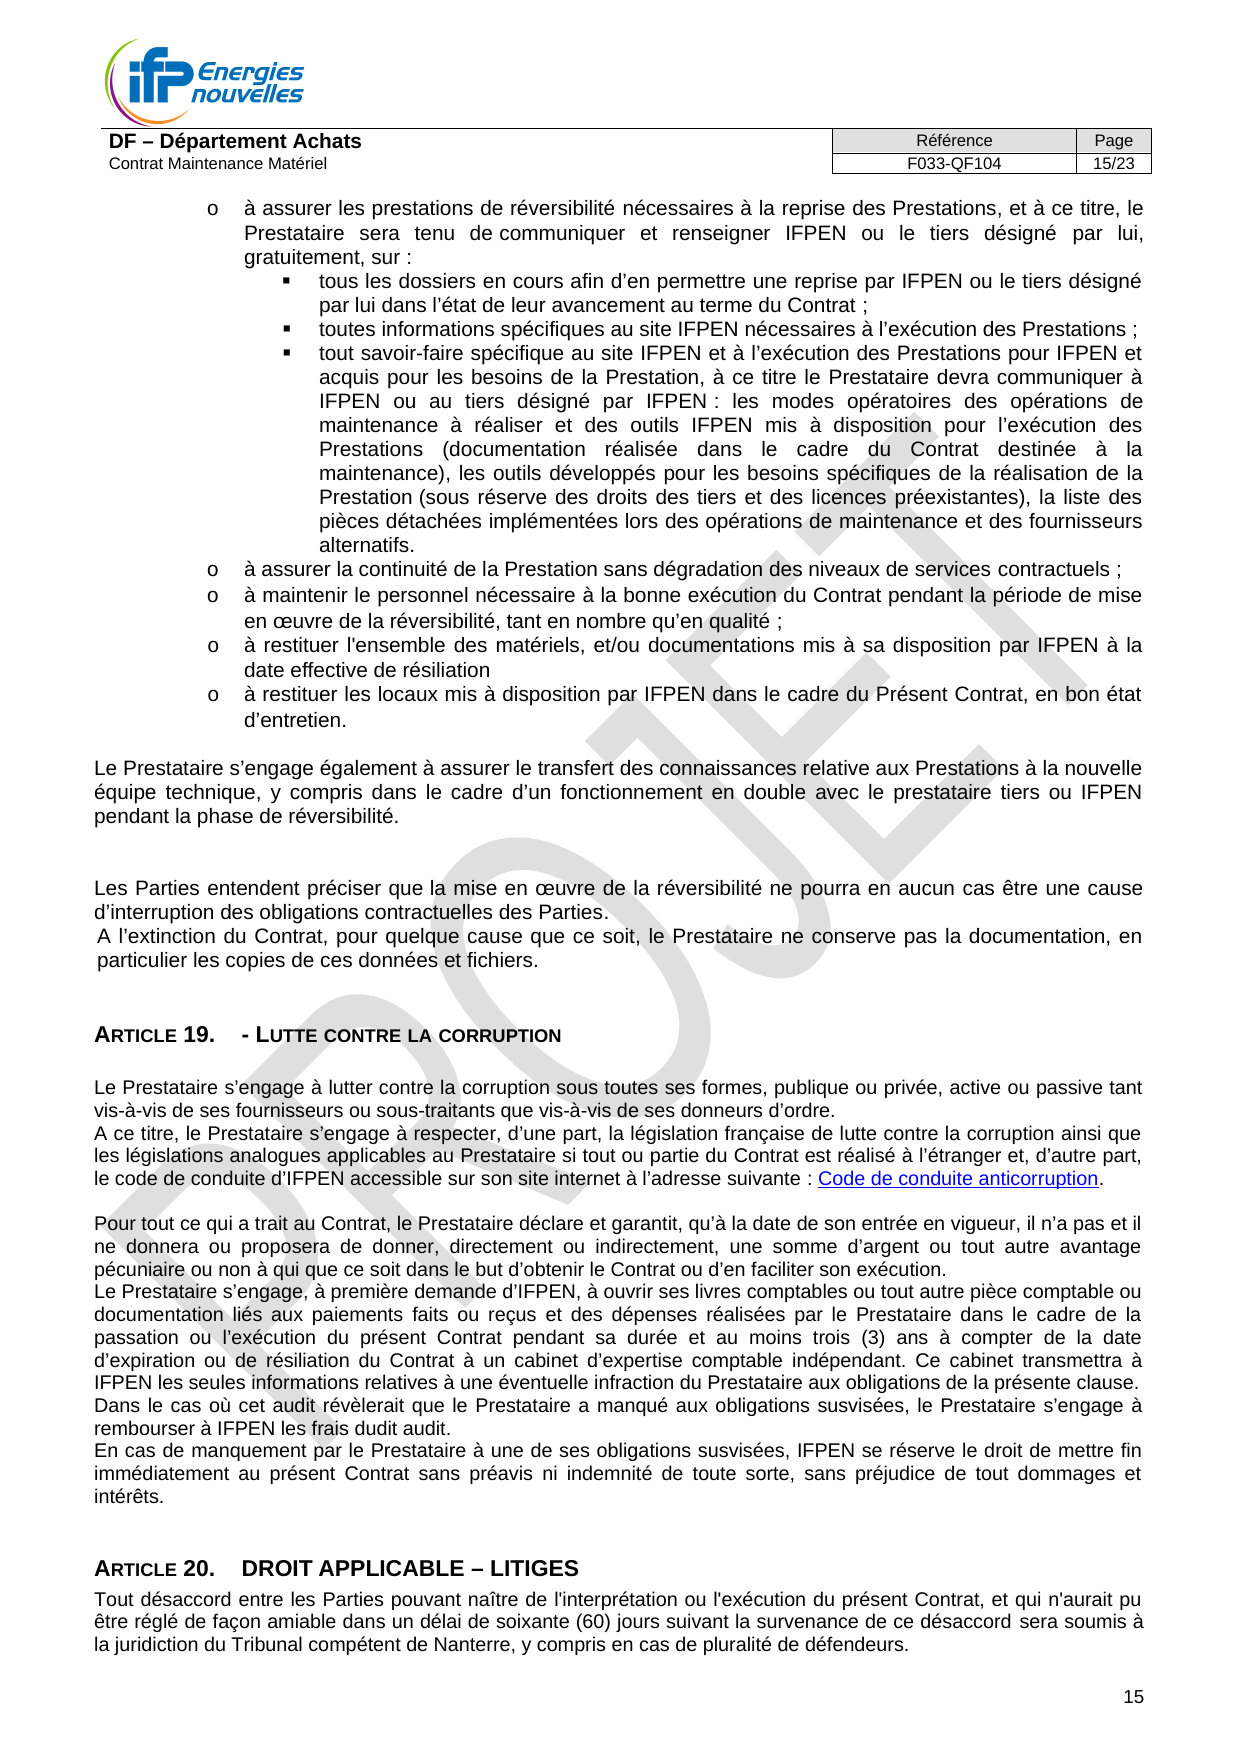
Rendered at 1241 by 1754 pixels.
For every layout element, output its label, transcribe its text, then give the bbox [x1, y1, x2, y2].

text Pour tout ce qui a trait au Contrat, le Prestataire déclare et garantit, qu’à la date de son entrée en vigueur, il n’a pas et il ne donnera ou proposera de donner, directement ou indirectement, une somme d’argent ou tout autre avantage pécuniaire ou non à qui que ce soit dans le but d’obtenir le Contrat ou d’en faciliter son exécution. [94, 1212, 1144, 1280]
subtitle DROIT APPLICABLE – LITIGES [94, 1555, 1144, 1581]
subtitle - Lutte contre la corruption [94, 1021, 1144, 1047]
list toutes informations spécifiques au site IFPEN nécessaires à l’exécution des Prestations ; [282, 317, 1144, 341]
text Le Prestataire s’engage à lutter contre la corruption sous toutes ses formes, publique ou privée, active ou passive tant vis-à-vis de ses fournisseurs ou sous-traitants que vis-à-vis de ses donneurs d’ordre. [94, 1076, 1144, 1121]
text Tout désaccord entre les Parties pouvant naître de l'interprétation ou l'exécution du présent Contrat, et qui n'aurait pu être réglé de façon amiable dans un délai de soixante (60) jours suivant la survenance de ce désaccord sera soumis à la juridiction du Tribunal compétent de Nanterre, y compris en cas de pluralité de défendeurs. [94, 1588, 1144, 1656]
text A l’extinction du Contrat, pour quelque cause que ce soit, le Prestataire ne conserve pas la documentation, en particulier les copies de ces données et fichiers. [97, 924, 1144, 972]
list à assurer les prestations de réversibilité nécessaires à la reprise des Prestations, et à ce titre, le Prestataire sera tenu de communiquer et renseigner IFPEN ou le tiers désigné par lui, gratuitement, sur : [206, 195, 1144, 269]
text Le Prestataire s’engage, à première demande d’IFPEN, à ouvrir ses livres comptables ou tout autre pièce comptable ou documentation liés aux paiements faits ou reçus et des dépenses réalisées par le Prestataire dans le cadre de la passation ou l’exécution du présent Contrat pendant sa durée et au moins trois (3) ans à compter de la date d’expiration ou de résiliation du Contrat à un cabinet d’expertise comptable indépendant. Ce cabinet transmettra à IFPEN les seules informations relatives à une éventuelle infraction du Prestataire aux obligations de la présente clause. [94, 1280, 1144, 1394]
list tout savoir-faire spécifique au site IFPEN et à l’exécution des Prestations pour IFPEN et acquis pour les besoins de la Prestation, à ce titre le Prestataire devra communiquer à IFPEN ou au tiers désigné par IFPEN : les modes opératoires des opérations de maintenance à réaliser et des outils IFPEN mis à disposition pour l’exécution des Prestations (documentation réalisée dans le cadre du Contrat destinée à la maintenance), les outils développés pour les besoins spécifiques de la réalisation de la Prestation (sous réserve des droits des tiers et des licences préexistantes), la liste des pièces détachées implémentées lors des opérations de maintenance et des fournisseurs alternatifs. [282, 341, 1144, 557]
list à maintenir le personnel nécessaire à la bonne exécution du Contrat pendant la période de mise en œuvre de la réversibilité, tant en nombre qu’en qualité ; [206, 583, 1144, 632]
list tous les dossiers en cours afin d’en permettre une reprise par IFPEN ou le tiers désigné par lui dans l’état de leur avancement au terme du Contrat ; [281, 269, 1144, 317]
list à restituer l'ensemble des matériels, et/ou documentations mis à sa disposition par IFPEN à la date effective de résiliation [207, 632, 1144, 682]
list à restituer les locaux mis à disposition par IFPEN dans le cadre du Présent Contrat, en bon état d’entretien. [207, 682, 1144, 732]
list à assurer la continuité de la Prestation sans dégradation des niveaux de services contractuels ; [206, 557, 1144, 583]
text Dans le cas où cet audit révèlerait que le Prestataire a manqué aux obligations susvisées, le Prestataire s’engage à rembourser à IFPEN les frais dudit audit. [94, 1394, 1144, 1439]
text Le Prestataire s’engage également à assurer le transfert des connaissances relative aux Prestations à la nouvelle équipe technique, y compris dans le cadre d’un fonctionnement en double avec le prestataire tiers ou IFPEN pendant la phase de réversibilité. [94, 756, 1144, 828]
text A ce titre, le Prestataire s’engage à respecter, d’une part, la législation française de lutte contre la corruption ainsi que les législations analogues applicables au Prestataire si tout ou partie du Contrat est réalisé à l’étranger et, d’autre part, le code de conduite d’IFPEN accessible sur son site internet à l’adresse suivante : Code de conduite anticorruption. [94, 1121, 1144, 1189]
text Les Parties entendent préciser que la mise en œuvre de la réversibilité ne pourra en aucun cas être une cause d’interruption des obligations contractuelles des Parties. [94, 876, 1144, 924]
text En cas de manquement par le Prestataire à une de ses obligations susvisées, IFPEN se réserve le droit de mettre fin immédiatement au présent Contrat sans préavis ni indemnité de toute sorte, sans préjudice de tout dommages et intérêts. [94, 1439, 1144, 1507]
